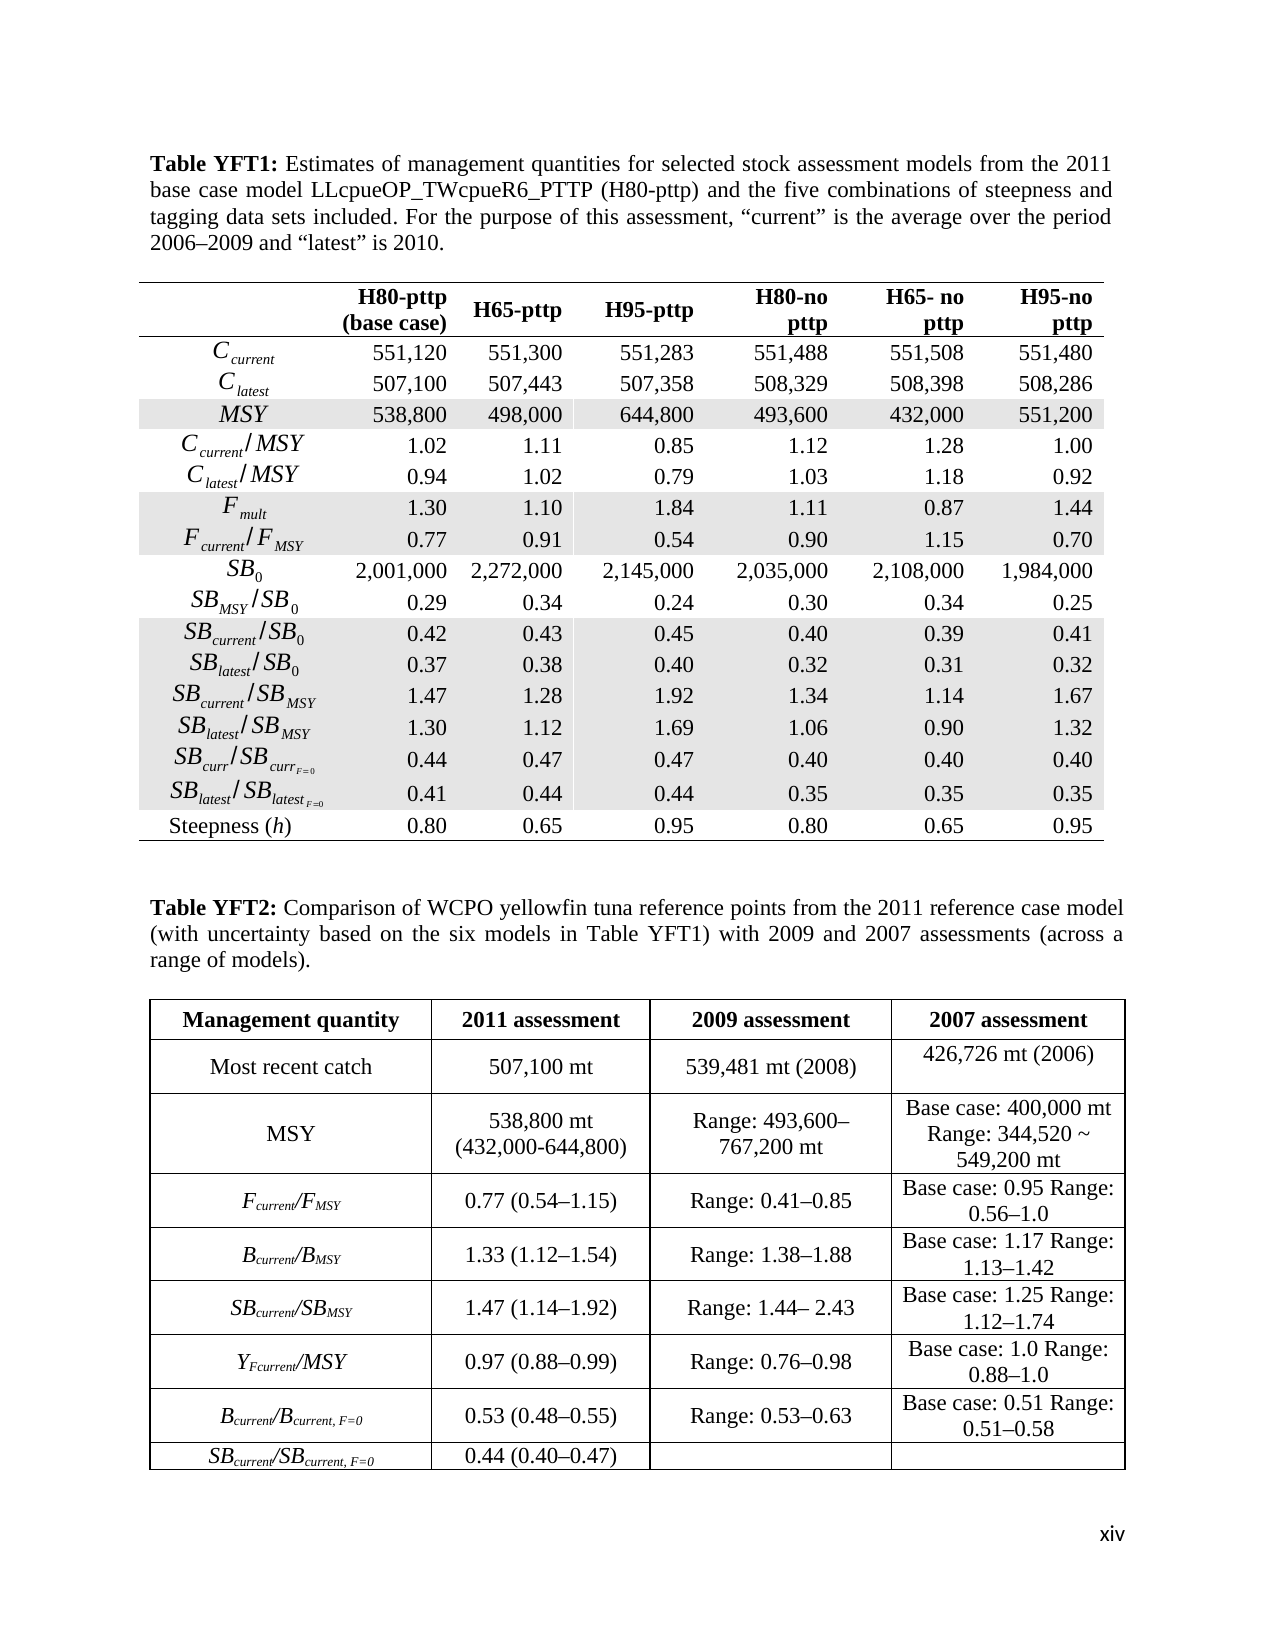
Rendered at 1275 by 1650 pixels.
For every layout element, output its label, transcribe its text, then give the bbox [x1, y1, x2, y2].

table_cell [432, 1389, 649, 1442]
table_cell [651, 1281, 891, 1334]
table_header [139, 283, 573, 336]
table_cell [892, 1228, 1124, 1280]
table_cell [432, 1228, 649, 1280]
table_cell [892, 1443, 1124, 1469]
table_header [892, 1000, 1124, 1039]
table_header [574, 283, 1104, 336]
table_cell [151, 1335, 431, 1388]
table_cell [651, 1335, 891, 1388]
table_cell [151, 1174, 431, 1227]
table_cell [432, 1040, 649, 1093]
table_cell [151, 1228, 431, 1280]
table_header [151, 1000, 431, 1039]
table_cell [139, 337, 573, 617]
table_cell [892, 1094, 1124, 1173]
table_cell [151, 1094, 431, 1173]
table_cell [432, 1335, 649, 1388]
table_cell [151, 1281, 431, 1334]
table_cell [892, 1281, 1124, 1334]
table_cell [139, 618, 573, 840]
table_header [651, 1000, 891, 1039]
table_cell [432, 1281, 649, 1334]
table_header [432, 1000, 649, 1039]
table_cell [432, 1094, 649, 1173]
text Table YFT2: Comparison of WCPO yellowfin tuna reference points from the 2011 reference case model (with uncertainty based on the six models in Table YFT1) with 2009 and 2007 assessments (across a range of models). [150, 894, 1125, 973]
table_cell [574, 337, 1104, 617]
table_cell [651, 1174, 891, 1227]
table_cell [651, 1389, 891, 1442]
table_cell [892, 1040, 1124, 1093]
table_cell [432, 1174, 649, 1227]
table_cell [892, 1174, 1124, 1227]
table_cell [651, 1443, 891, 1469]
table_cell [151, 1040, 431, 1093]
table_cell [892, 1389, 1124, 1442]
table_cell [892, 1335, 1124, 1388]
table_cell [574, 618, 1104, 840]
text Table YFT1: Estimates of management quantities for selected stock assessment models from the 2011 base case model LLcpueOP_TWcpueR6_PTTP (H80-pttp) and the five combinations of steepness and tagging data sets included. For the purpose of this assessment, “current” is the average over the period 2006–2009 and “latest” is 2010. [150, 150, 1113, 255]
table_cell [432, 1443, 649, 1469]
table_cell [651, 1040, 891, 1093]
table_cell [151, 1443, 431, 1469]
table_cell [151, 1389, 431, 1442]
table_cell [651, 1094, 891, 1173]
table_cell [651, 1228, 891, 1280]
